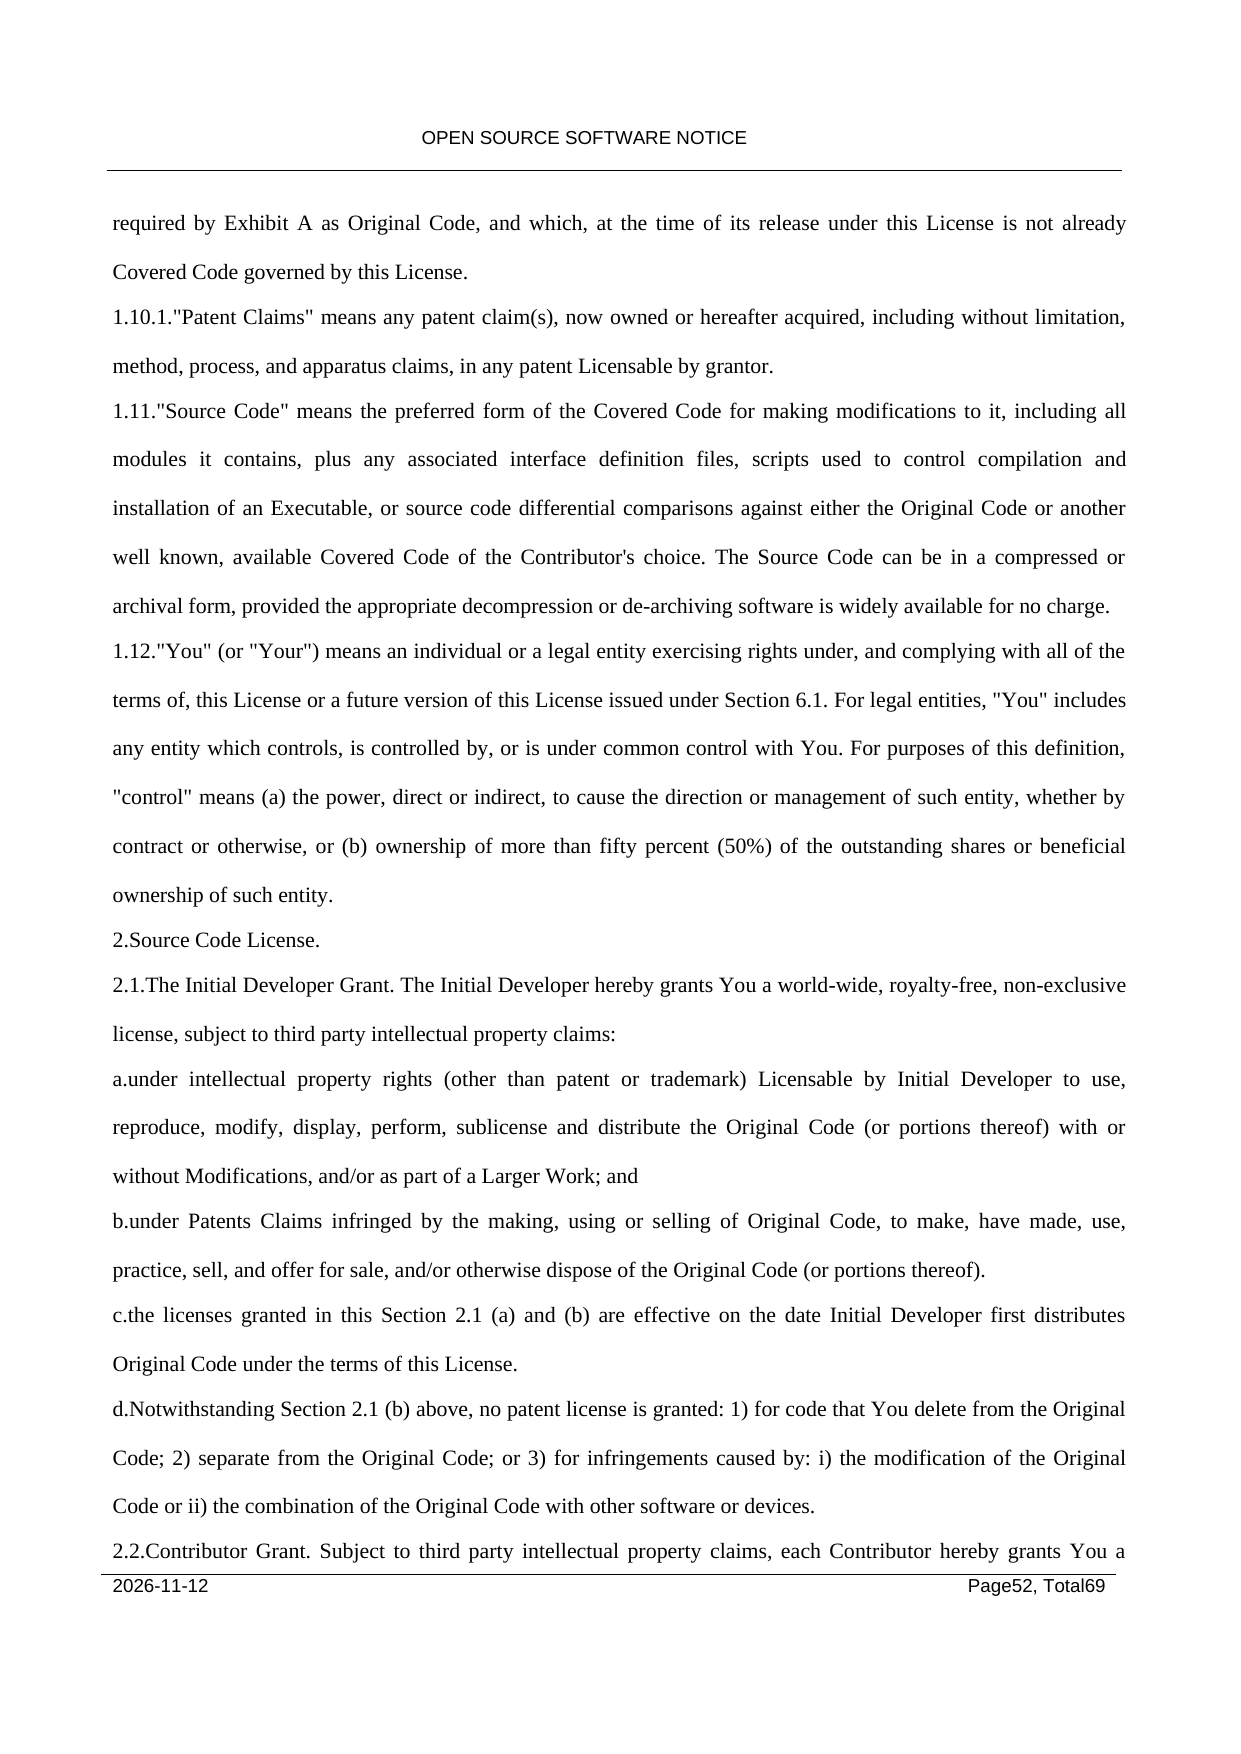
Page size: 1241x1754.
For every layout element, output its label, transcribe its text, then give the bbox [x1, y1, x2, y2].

text a.under intellectual property rights (other than patent or trademark) Licensable by Initial Developer to use, reproduce, modify, display, perform, sublicense and distribute the Original Code (or portions thereof) with or without Modifications, and/or as part of a Larger Work; and [112, 1062, 1128, 1192]
text 1.11."Source Code" means the preferred form of the Covered Code for making modifications to it, including all modules it contains, plus any associated interface definition files, scripts used to control compilation and installation of an Executable, or source code differential comparisons against either the Original Code or another well known, available Covered Code of the Contributor's choice. The Source Code can be in a compressed or archival form, provided the appropriate decompression or de-archiving software is widely available for no charge. [112, 394, 1128, 622]
text c.the licenses granted in this Section 2.1 (a) and (b) are effective on the date Initial Developer first distributes Original Code under the terms of this License. [112, 1298, 1128, 1380]
text 1.12."You" (or "Your") means an individual or a legal entity exercising rights under, and complying with all of the terms of, this License or a future version of this License issued under Section 6.1. For legal entities, "You" includes any entity which controls, is controlled by, or is under common control with You. For purposes of this definition, "control" means (a) the power, direct or indirect, to cause the direction or management of such entity, whether by contract or otherwise, or (b) ownership of more than fifty percent (50%) of the outstanding shares or beneficial ownership of such entity. [112, 634, 1128, 910]
text b.under Patents Claims infringed by the making, using or selling of Original Code, to make, have made, use, practice, sell, and offer for sale, and/or otherwise dispose of the Original Code (or portions thereof). [112, 1204, 1128, 1286]
text 2.Source Code License. [112, 923, 1128, 956]
text d.Notwithstanding Section 2.1 (b) above, no patent license is granted: 1) for code that You delete from the Original Code; 2) separate from the Original Code; or 3) for infringements caused by: i) the modification of the Original Code or ii) the combination of the Original Code with other software or devices. [112, 1392, 1128, 1522]
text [112, 1535, 1128, 1567]
text 2.1.The Initial Developer Grant. The Initial Developer hereby grants You a world-wide, royalty-free, non-exclusive license, subject to third party intellectual property claims: [112, 968, 1128, 1049]
text 1.10.1."Patent Claims" means any patent claim(s), now owned or hereafter acquired, including without limitation, method, process, and apparatus claims, in any patent Licensable by grantor. [112, 300, 1128, 381]
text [112, 206, 1128, 288]
